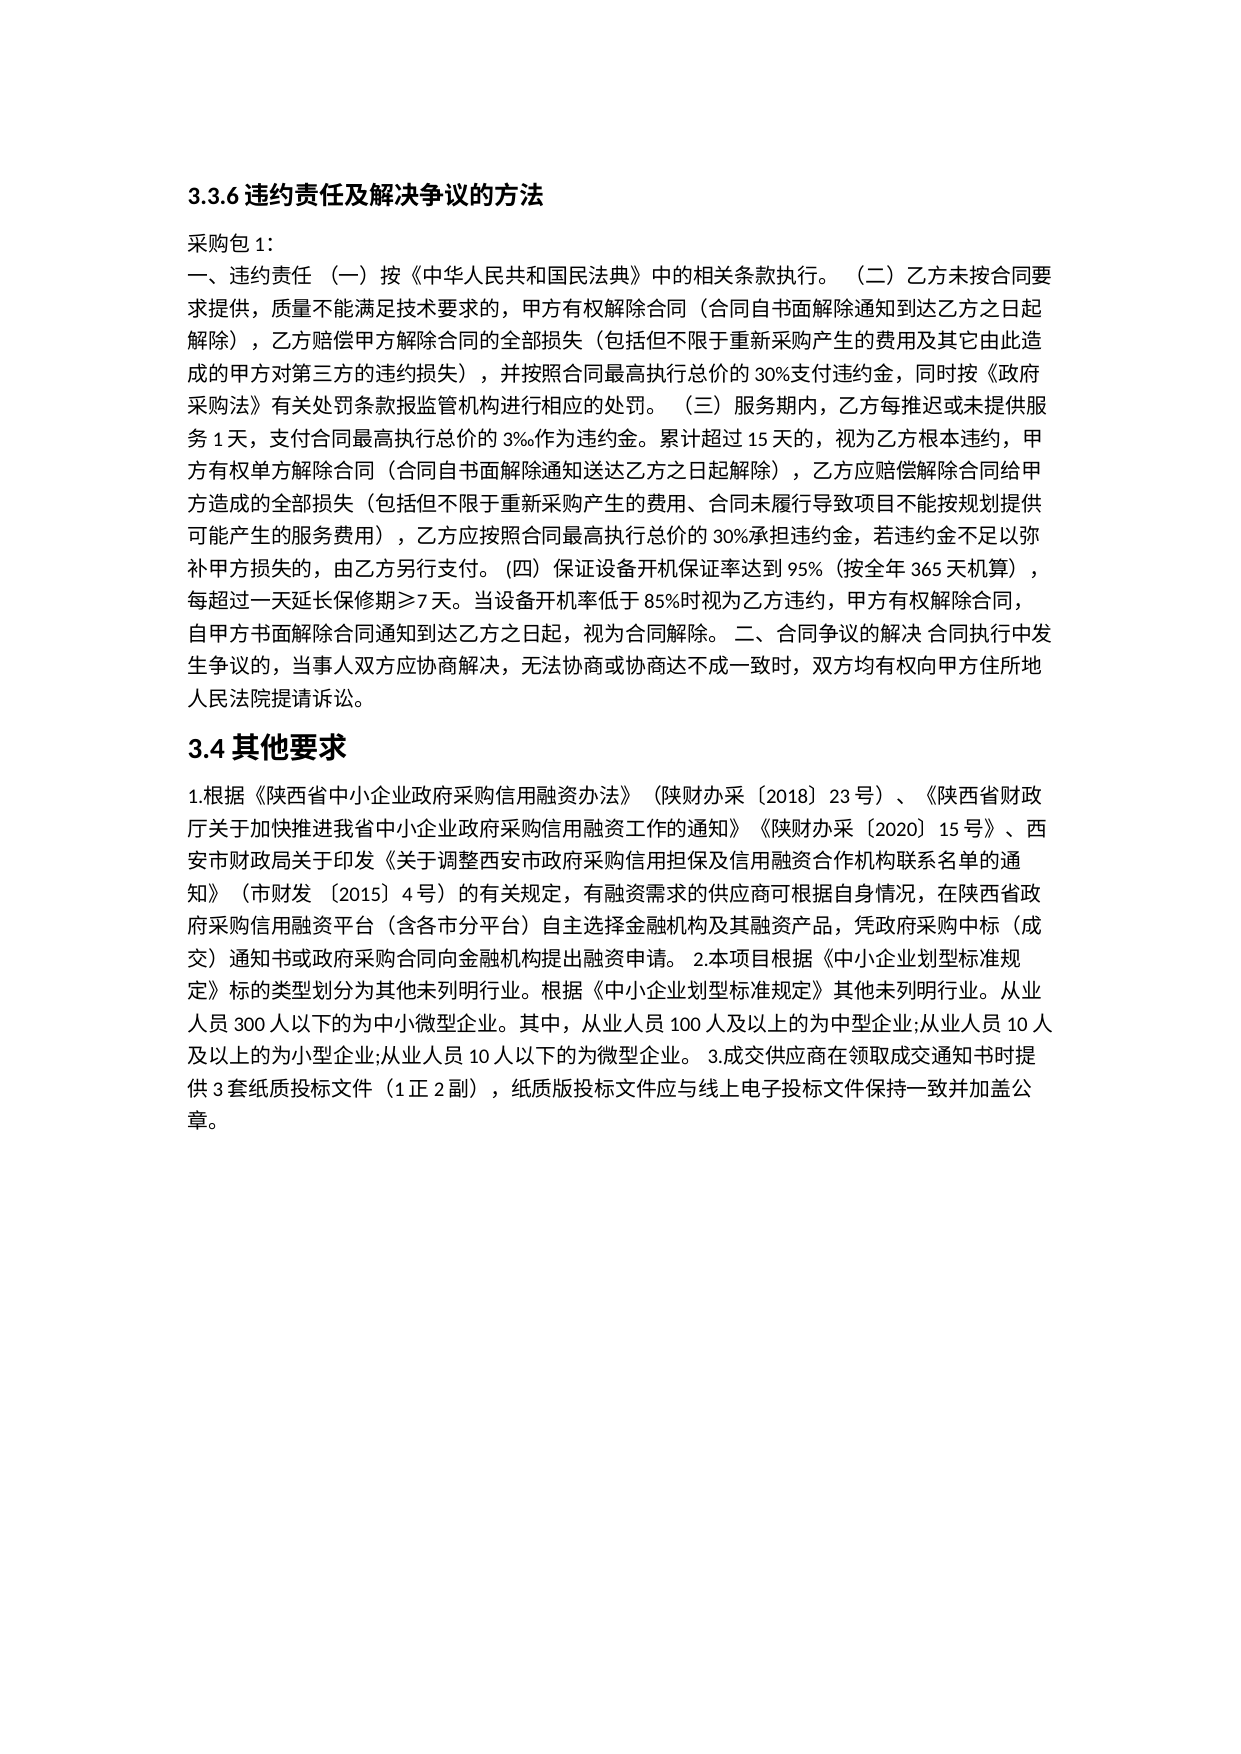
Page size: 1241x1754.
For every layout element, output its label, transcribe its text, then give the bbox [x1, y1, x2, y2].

text 采购包1： [187, 227, 1053, 259]
text 3.4其他要求 [187, 714, 1053, 779]
text 3.3.6违约责任及解决争议的方法 [187, 162, 1053, 227]
text 1.根据《陕西省中小企业政府采购信用融资办法》（陕财办采〔2018〕23号）、《陕西省财政厅关于加快推进我省中小企业政府采购信用融资工作的通知》《陕财办采〔2020〕15号》、西安市财政局关于印发《关于调整西安市政府采购信用担保及信用融资合作机构联系名单的通知》（市财发 〔2015〕4号）的有关规定，有融资需求的供应商可根据自身情况，在陕西省政府采购信用融资平台（含各市分平台）自主选择金融机构及其融资产品，凭政府采购中标（成交）通知书或政府采购合同向金融机构提出融资申请。 2.本项目根据《中小企业划型标准规定》标的类型划分为其他未列明行业。根据《中小企业划型标准规定》其他未列明行业。从业人员300人以下的为中小微型企业。其中，从业人员100人及以上的为中型企业;从业人员10人及以上的为小型企业;从业人员10人以下的为微型企业。 3.成交供应商在领取成交通知书时提供3套纸质投标文件（1正2副），纸质版投标文件应与线上电子投标文件保持一致并加盖公章。 [187, 779, 1053, 1137]
text 一、违约责任 （一）按《中华人民共和国民法典》中的相关条款执行。 （二）乙方未按合同要求提供，质量不能满足技术要求的，甲方有权解除合同（合同自书面解除通知到达乙方之日起解除），乙方赔偿甲方解除合同的全部损失（包括但不限于重新采购产生的费用及其它由此造成的甲方对第三方的违约损失），并按照合同最高执行总价的30%支付违约金，同时按《政府采购法》有关处罚条款报监管机构进行相应的处罚。 （三）服务期内，乙方每推迟或未提供服务1天，支付合同最高执行总价的3‰作为违约金。累计超过15天的，视为乙方根本违约，甲方有权单方解除合同（合同自书面解除通知送达乙方之日起解除），乙方应赔偿解除合同给甲方造成的全部损失（包括但不限于重新采购产生的费用、合同未履行导致项目不能按规划提供可能产生的服务费用），乙方应按照合同最高执行总价的30%承担违约金，若违约金不足以弥补甲方损失的，由乙方另行支付。 (四）保证设备开机保证率达到95%（按全年365天机算），每超过一天延长保修期≥7天。当设备开机率低于85%时视为乙方违约，甲方有权解除合同，自甲方书面解除合同通知到达乙方之日起，视为合同解除。 二、合同争议的解决 合同执行中发生争议的，当事人双方应协商解决，无法协商或协商达不成一致时，双方均有权向甲方住所地人民法院提请诉讼。 [187, 259, 1053, 714]
